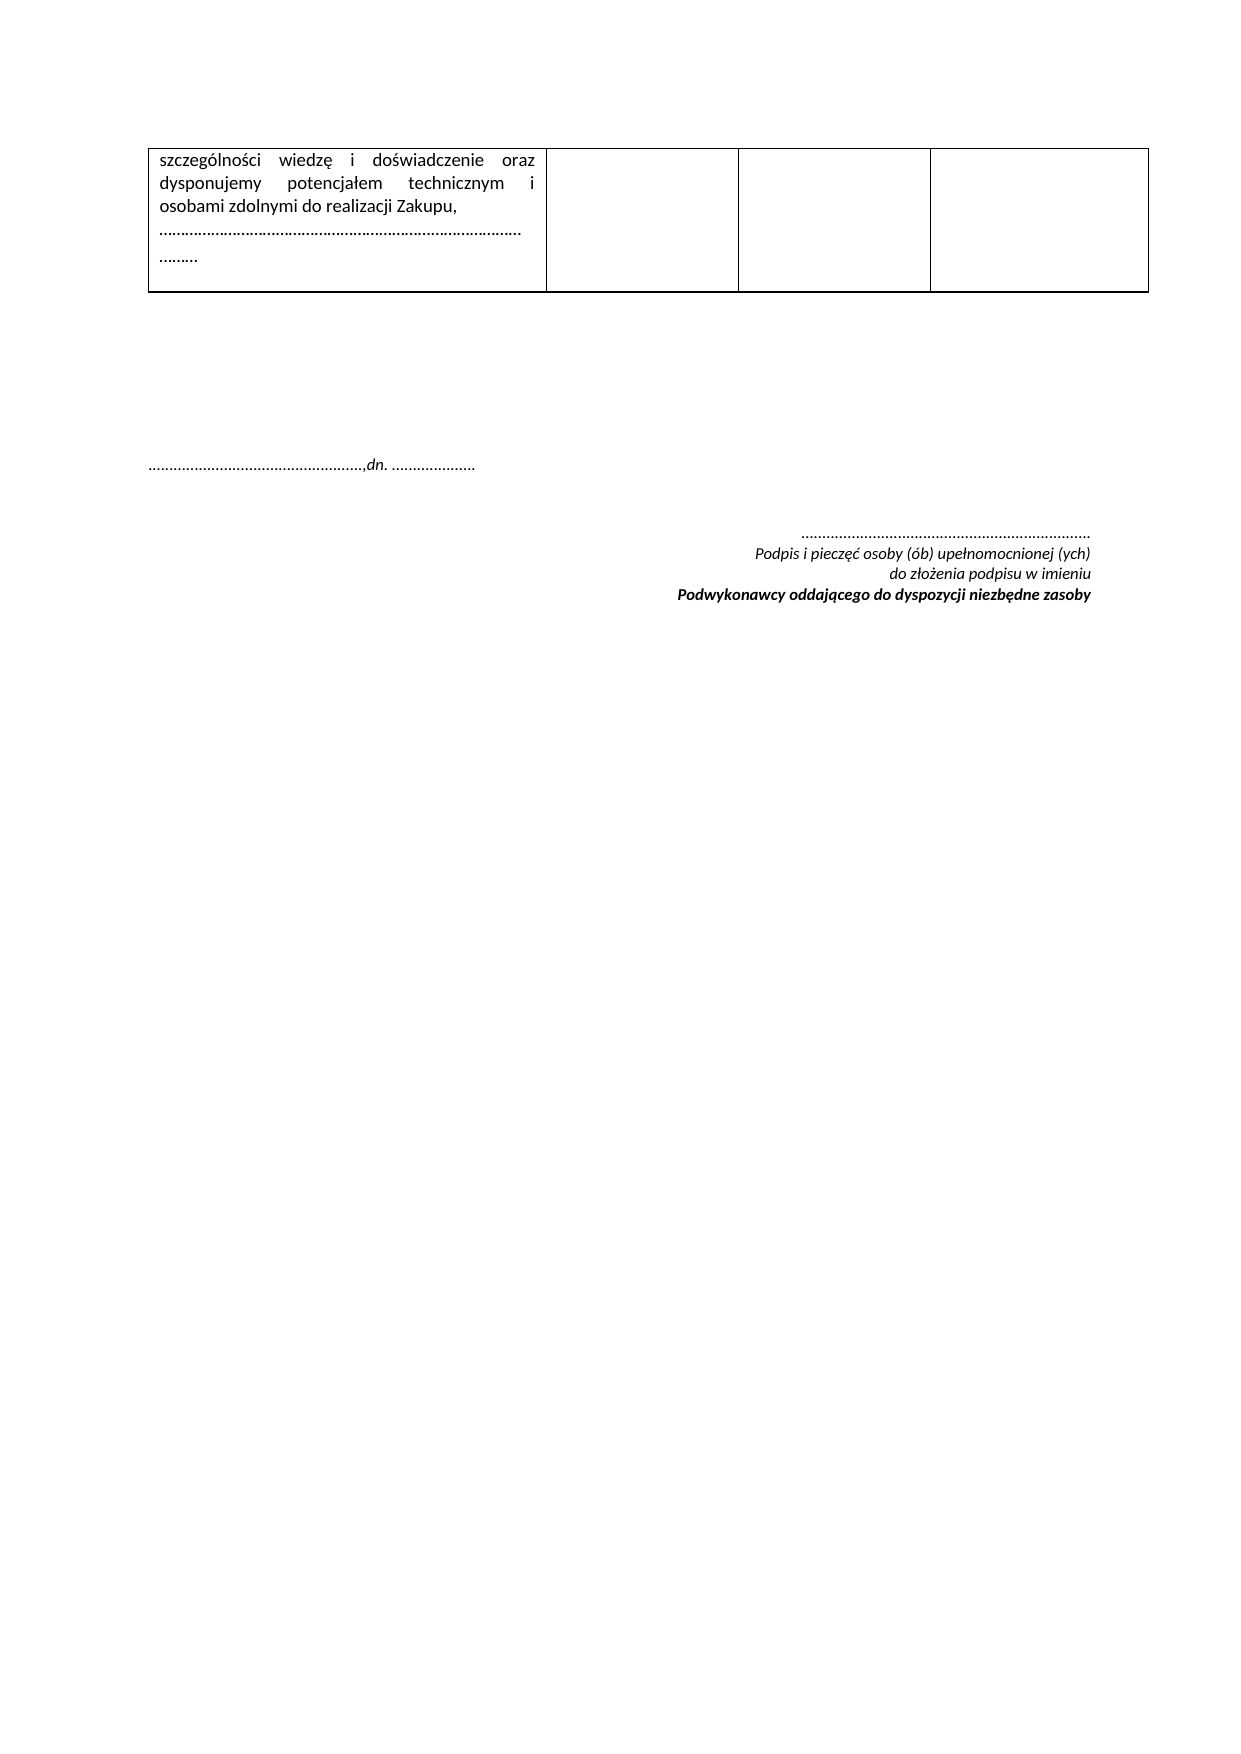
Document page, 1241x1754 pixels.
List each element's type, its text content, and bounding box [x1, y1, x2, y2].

table_cell [739, 149, 930, 291]
text do złożenia podpisu w imieniu [148, 563, 1093, 584]
text ..................................................................... [148, 474, 1093, 543]
text Podpis i pieczęć osoby (ób) upełnomocnionej (ych) [148, 543, 1093, 563]
text ...................................................,dn. .................... [148, 454, 1093, 474]
table_cell [547, 149, 738, 291]
text Podwykonawcy oddającego do dyspozycji niezbędne zasoby [148, 584, 1093, 604]
table_cell [931, 149, 1148, 291]
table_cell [149, 149, 546, 291]
